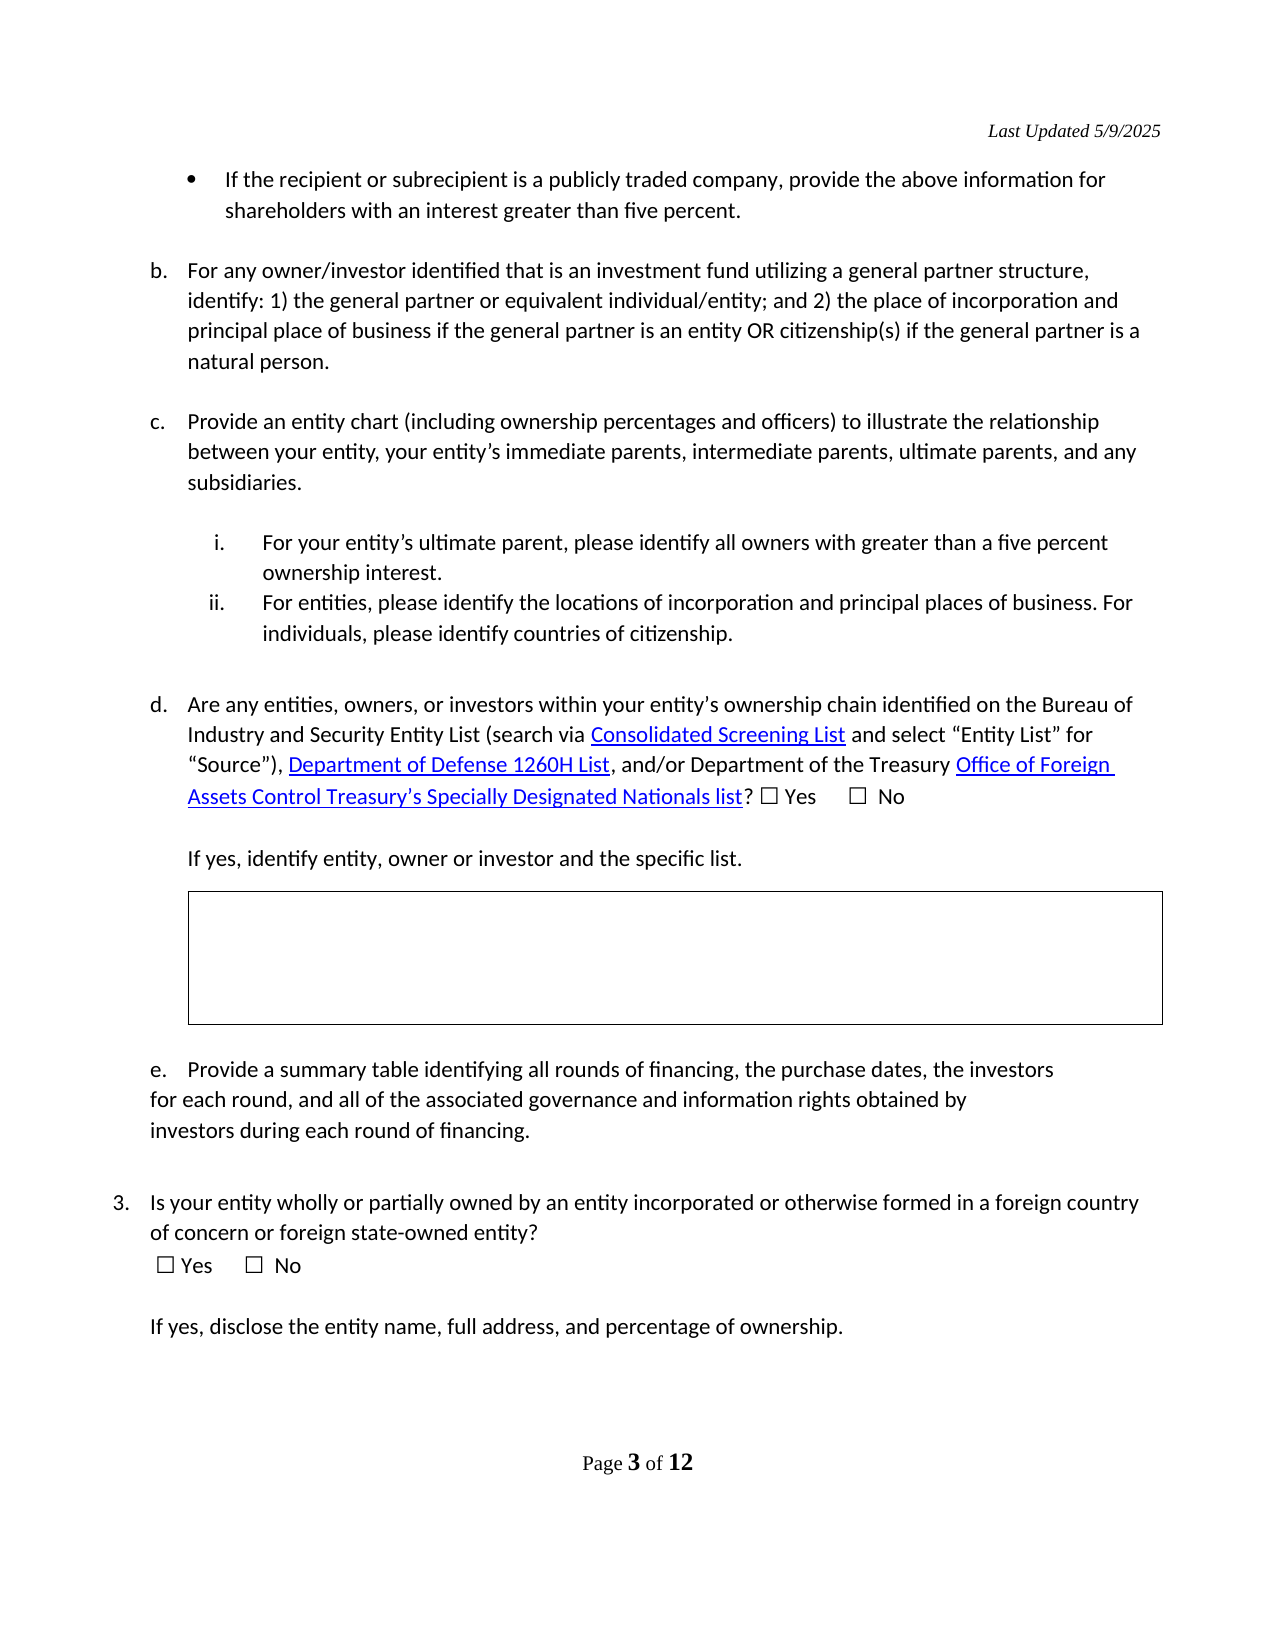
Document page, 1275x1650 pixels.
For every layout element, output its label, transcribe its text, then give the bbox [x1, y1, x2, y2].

list investors during each round of financing. [150, 1116, 1162, 1144]
table_header [189, 892, 1162, 1024]
list For entities, please identify the locations of incorporation and principal places of business. For individuals, please identify countries of citizenship. [225, 588, 1162, 647]
list Provide a summary table identifying all rounds of financing, the purchase dates, the investors [150, 1055, 1162, 1083]
list Is your entity wholly or partially owned by an entity incorporated or otherwise formed in a foreign country of concern or foreign state-owned entity? [112, 1188, 1162, 1246]
list Yes No [150, 1248, 1162, 1280]
list If the recipient or subrecipient is a publicly traded company, provide the above information for shareholders with an interest greater than five percent. [187, 166, 1162, 224]
list For your entity’s ultimate parent, please identify all owners with greater than a five percent ownership interest. [225, 528, 1162, 586]
list For any owner/investor identified that is an investment fund utilizing a general partner structure, identify: 1) the general partner or equivalent individual/entity; and 2) the place of incorporation and principal place of business if the general partner is an entity OR citizenship(s) if the general partner is a natural person. [150, 256, 1162, 375]
list If yes, identify entity, owner or investor and the specific list. [187, 844, 1162, 872]
list for each round, and all of the associated governance and information rights obtained by [150, 1086, 1162, 1114]
list Are any entities, owners, or investors within your entity’s ownership chain identified on the Bureau of Industry and Security Entity List (search via Consolidated Screening List and select “Entity List” for “Source”)​, Department of Defense 1260H List, and/or Department of the Treasury Office of Foreign Assets Control Treasury’s Specially Designated Nationals list? Yes No [150, 690, 1162, 812]
list Provide an entity chart (including ownership percentages and officers) to illustrate the relationship between your entity, your entity’s immediate parents, intermediate parents, ultimate parents, and any subsidiaries. [150, 407, 1162, 496]
list If yes, disclose the entity name, full address, and percentage of ownership. [150, 1312, 1162, 1341]
